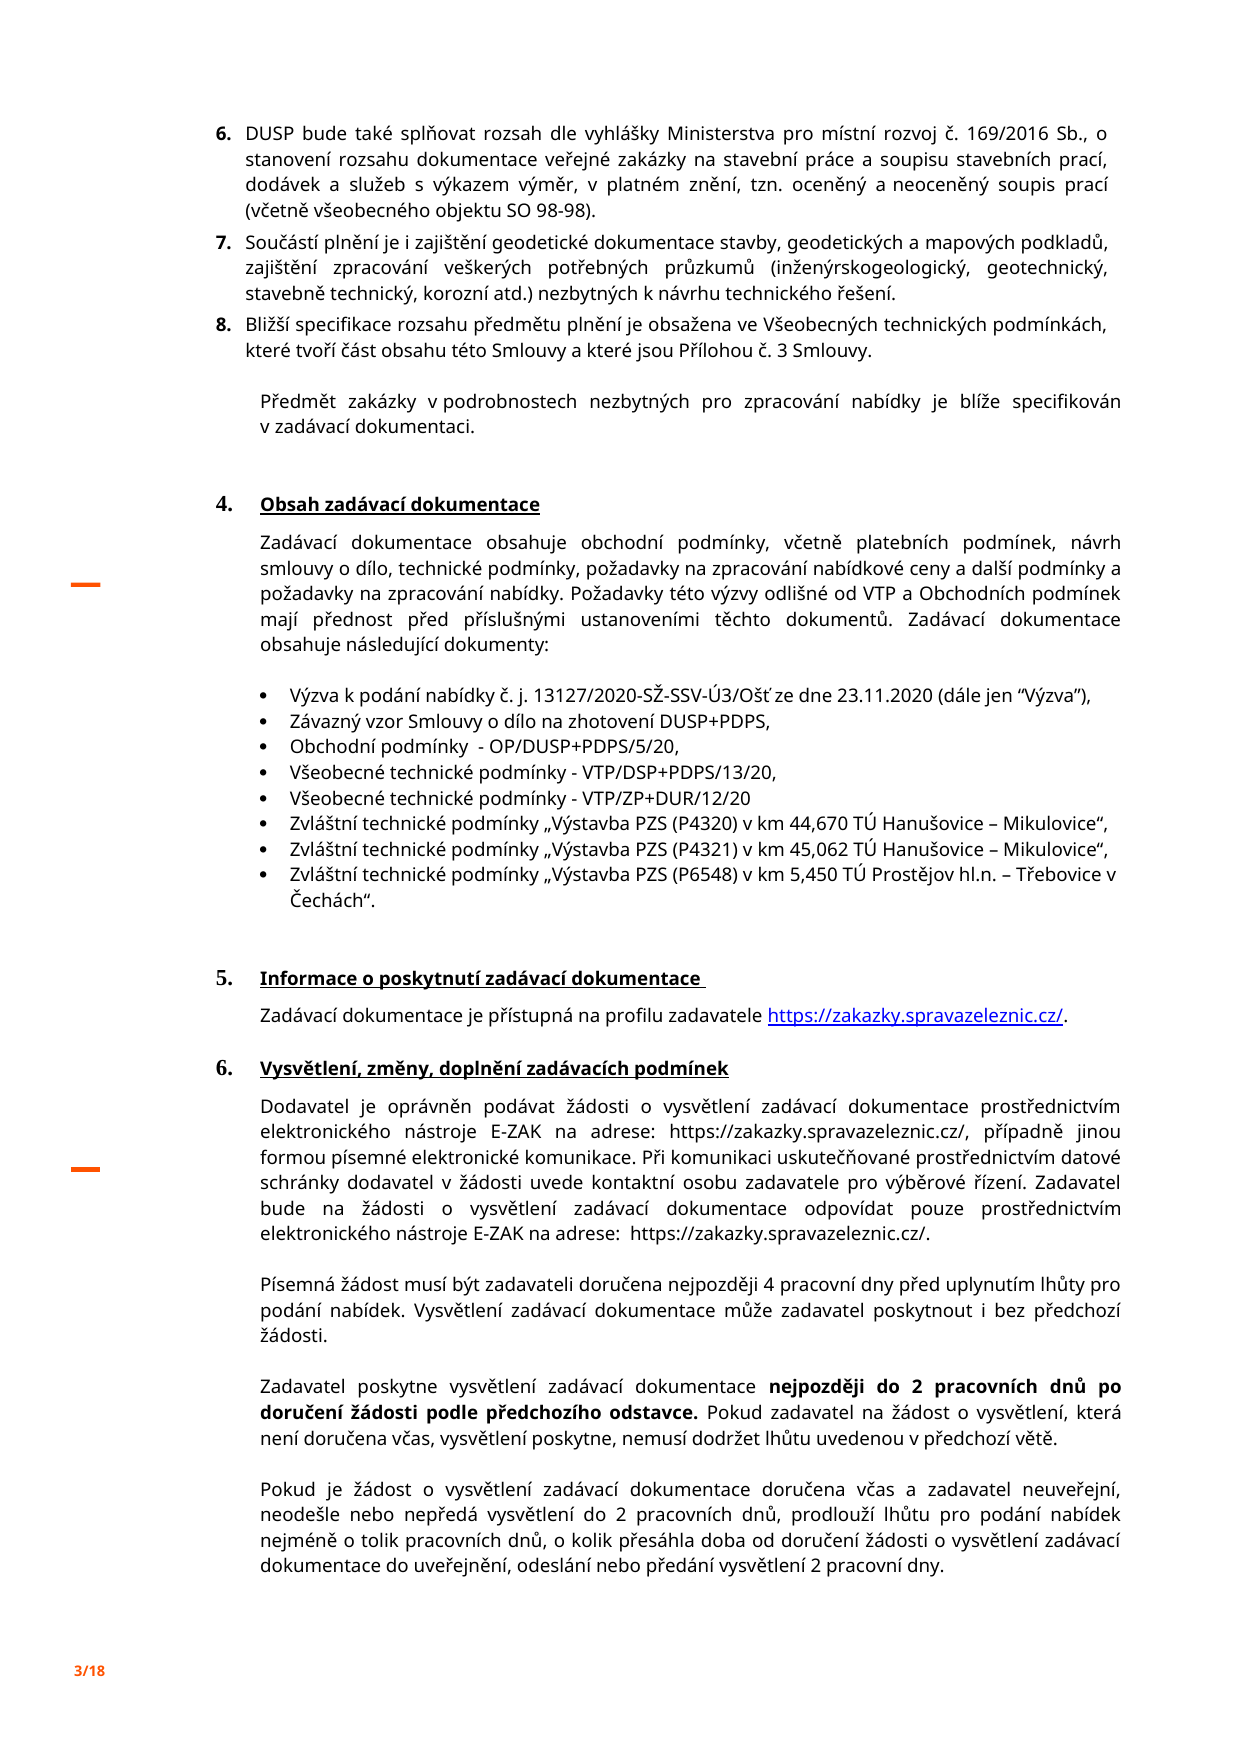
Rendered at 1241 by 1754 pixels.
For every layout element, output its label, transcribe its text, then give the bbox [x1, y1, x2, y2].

list Zvláštní technické podmínky „Výstavba PZS (P4320) v km 44,670 TÚ Hanušovice – Mikulovice“, [260, 810, 1122, 836]
text Zadavatel poskytne vysvětlení zadávací dokumentace nejpozději do 2 pracovních dnů po doručení žádosti podle předchozího odstavce. Pokud zadavatel na žádost o vysvětlení, která není doručena včas, vysvětlení poskytne, nemusí dodržet lhůtu uvedenou v předchozí větě. [260, 1374, 1122, 1450]
list Zvláštní technické podmínky „Výstavba PZS (P4321) v km 45,062 TÚ Hanušovice – Mikulovice“, [260, 836, 1122, 861]
list Bližší specifikace rozsahu předmětu plnění je obsažena ve Všeobecných technických podmínkách, které tvoří část obsahu této Smlouvy a které jsou Přílohou č. 3 Smlouvy. [216, 312, 1108, 363]
text Zadávací dokumentace je přístupná na profilu zadavatele https://zakazky.spravazeleznic.cz/. [260, 1003, 1122, 1028]
list Obsah zadávací dokumentace [216, 490, 1122, 517]
text Předmět zakázky v podrobnostech nezbytných pro zpracování nabídky je blíže specifikován v zadávací dokumentaci. [260, 388, 1122, 439]
list Vysvětlení, změny, doplnění zadávacích podmínek [216, 1054, 1122, 1081]
list Výzva k podání nabídky č. j. 13127/2020-SŽ-SSV-Ú3/Ošť ze dne 23.11.2020 (dále jen “Výzva”), [260, 683, 1122, 708]
list DUSP bude také splňovat rozsah dle vyhlášky Ministerstva pro místní rozvoj č. 169/2016 Sb., o stanovení rozsahu dokumentace veřejné zakázky na stavební práce a soupisu stavebních prací, dodávek a služeb s výkazem výměr, v platném znění, tzn. oceněný a neoceněný soupis prací (včetně všeobecného objektu SO 98-98). [216, 121, 1108, 223]
text Písemná žádost musí být zadavateli doručena nejpozději 4 pracovní dny před uplynutím lhůty pro podání nabídek. Vysvětlení zadávací dokumentace může zadavatel poskytnout i bez předchozí žádosti. [260, 1272, 1122, 1348]
list Informace o poskytnutí zadávací dokumentace [216, 963, 1122, 990]
list Všeobecné technické podmínky - VTP/ZP+DUR/12/20 [260, 785, 1122, 810]
text Dodavatel je oprávněn podávat žádosti o vysvětlení zadávací dokumentace prostřednictvím elektronického nástroje E-ZAK na adrese: https://zakazky.spravazeleznic.cz/, případně jinou formou písemné elektronické komunikace. Při komunikaci uskutečňované prostřednictvím datové schránky dodavatel v žádosti uvede kontaktní osobu zadavatele pro výběrové řízení. Zadavatel bude na žádosti o vysvětlení zadávací dokumentace odpovídat pouze prostřednictvím elektronického nástroje E-ZAK na adrese: https://zakazky.spravazeleznic.cz/. [260, 1093, 1122, 1246]
list Zvláštní technické podmínky „Výstavba PZS (P6548) v km 5,450 TÚ Prostějov hl.n. – Třebovice v Čechách“. [260, 861, 1122, 912]
list Závazný vzor Smlouvy o dílo na zhotovení DUSP+PDPS, [260, 708, 1122, 734]
text Zadávací dokumentace obsahuje obchodní podmínky, včetně platebních podmínek, návrh smlouvy o dílo, technické podmínky, požadavky na zpracování nabídkové ceny a další podmínky a požadavky na zpracování nabídky. Požadavky této výzvy odlišné od VTP a Obchodních podmínek mají přednost před příslušnými ustanoveními těchto dokumentů. Zadávací dokumentace obsahuje následující dokumenty: [260, 530, 1122, 657]
text Pokud je žádost o vysvětlení zadávací dokumentace doručena včas a zadavatel neuveřejní, neodešle nebo nepředá vysvětlení do 2 pracovních dnů, prodlouží lhůtu pro podání nabídek nejméně o tolik pracovních dnů, o kolik přesáhla doba od doručení žádosti o vysvětlení zadávací dokumentace do uveřejnění, odeslání nebo předání vysvětlení 2 pracovní dny. [260, 1476, 1122, 1578]
list Součástí plnění je i zajištění geodetické dokumentace stavby, geodetických a mapových podkladů, zajištění zpracování veškerých potřebných průzkumů (inženýrskogeologický, geotechnický, stavebně technický, korozní atd.) nezbytných k návrhu technického řešení. [216, 229, 1108, 306]
list Všeobecné technické podmínky - VTP/DSP+PDPS/13/20, [260, 759, 1122, 785]
list Obchodní podmínky - OP/DUSP+PDPS/5/20, [260, 734, 1122, 759]
